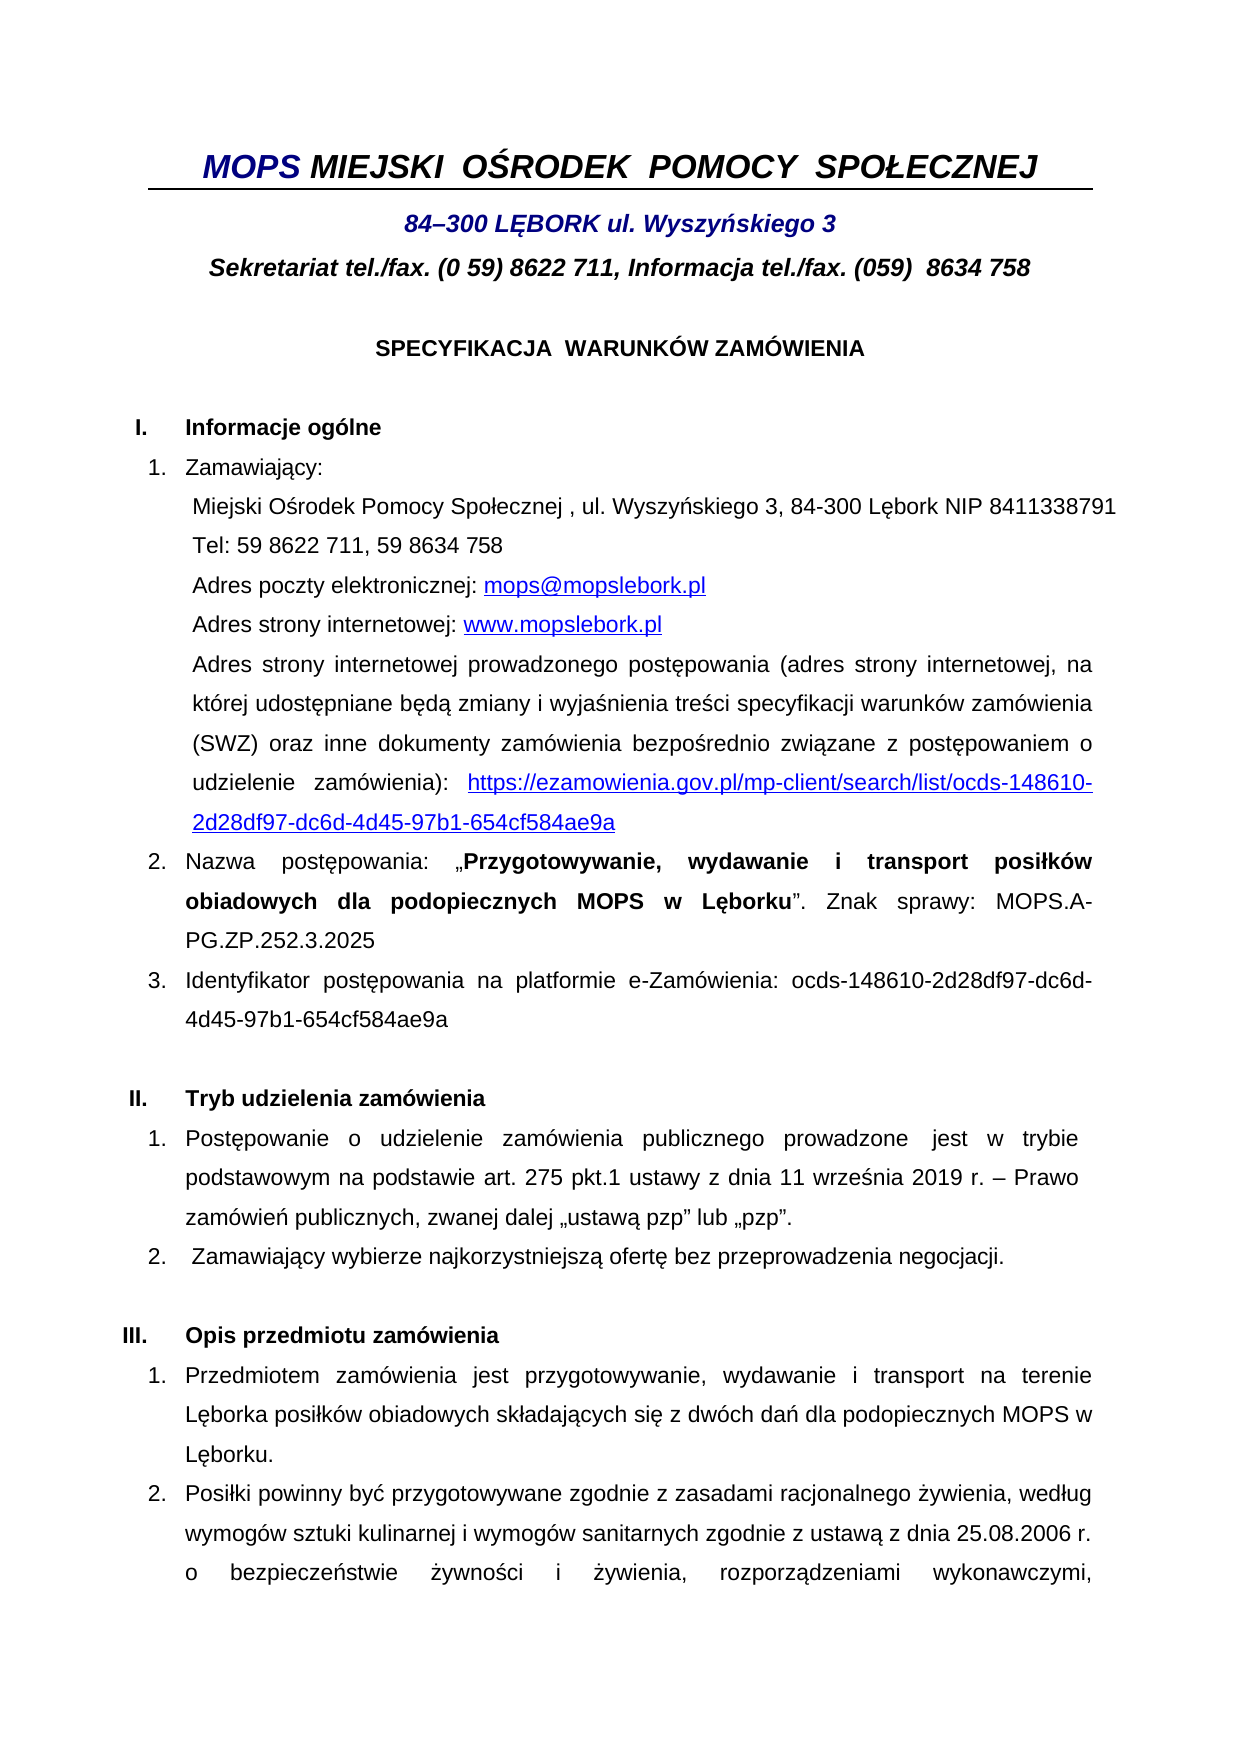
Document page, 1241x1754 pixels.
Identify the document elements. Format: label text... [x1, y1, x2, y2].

text Tel: 59 8622 711, 59 8634 758 [148, 532, 1093, 559]
list Zamawiający: [148, 453, 1093, 480]
list Identyfikator postępowania na platformie e-Zamówienia: ocds-148610-2d28df97-dc6d-4d45-97b1-654cf584ae9a [148, 967, 1093, 1033]
text Adres poczty elektronicznej: mops@mopslebork.pl [192, 572, 1093, 598]
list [148, 1480, 1093, 1585]
text Sekretariat tel./fax. (0 59) 8622 711, Informacja tel./fax. (059) 8634 758 [148, 252, 1093, 281]
list Zamawiający wybierze najkorzystniejszą ofertę bez przeprowadzenia negocjacji. [148, 1243, 1079, 1269]
list Informacje ogólne [148, 414, 1093, 440]
list Opis przedmiotu zamówienia [148, 1322, 1093, 1348]
text Miejski Ośrodek Pomocy Społecznej , ul. Wyszyńskiego 3, 84-300 Lębork NIP 8411338791 [192, 493, 1134, 519]
text SPECYFIKACJA WARUNKÓW ZAMÓWIENIA [148, 335, 1093, 361]
list Postępowanie o udzielenie zamówienia publicznego prowadzone jest w trybie podstawowym na podstawie art. 275 pkt.1 ustawy z dnia 11 września 2019 r. – Prawo zamówień publicznych, zwanej dalej „ustawą pzp” lub „pzp”. [148, 1125, 1079, 1230]
text 84–300 LĘBORK ul. Wyszyńskiego 3 [148, 209, 1093, 238]
text Adres strony internetowej: www.mopslebork.pl [192, 611, 1093, 638]
text Adres strony internetowej prowadzonego postępowania (adres strony internetowej, na której udostępniane będą zmiany i wyjaśnienia treści specyfikacji warunków zamówienia (SWZ) oraz inne dokumenty zamówienia bezpośrednio związane z postępowaniem o udzielenie zamówienia): https://ezamowienia.gov.pl/mp-client/search/list/ocds-148610-2d28df97-dc6d-4d45-97b1-654cf584ae9a [192, 651, 1093, 835]
text MOPS MIEJSKI OŚRODEK POMOCY SPOŁECZNEJ [148, 148, 1093, 188]
list Tryb udzielenia zamówienia [148, 1085, 1093, 1112]
list Nazwa postępowania: „Przygotowywanie, wydawanie i transport posiłków obiadowych dla podopiecznych MOPS w Lęborku”. Znak sprawy: MOPS.A-PG.ZP.252.3.2025 [148, 848, 1093, 954]
list Przedmiotem zamówienia jest przygotowywanie, wydawanie i transport na terenie Lęborka posiłków obiadowych składających się z dwóch dań dla podopiecznych MOPS w Lęborku. [148, 1362, 1093, 1467]
